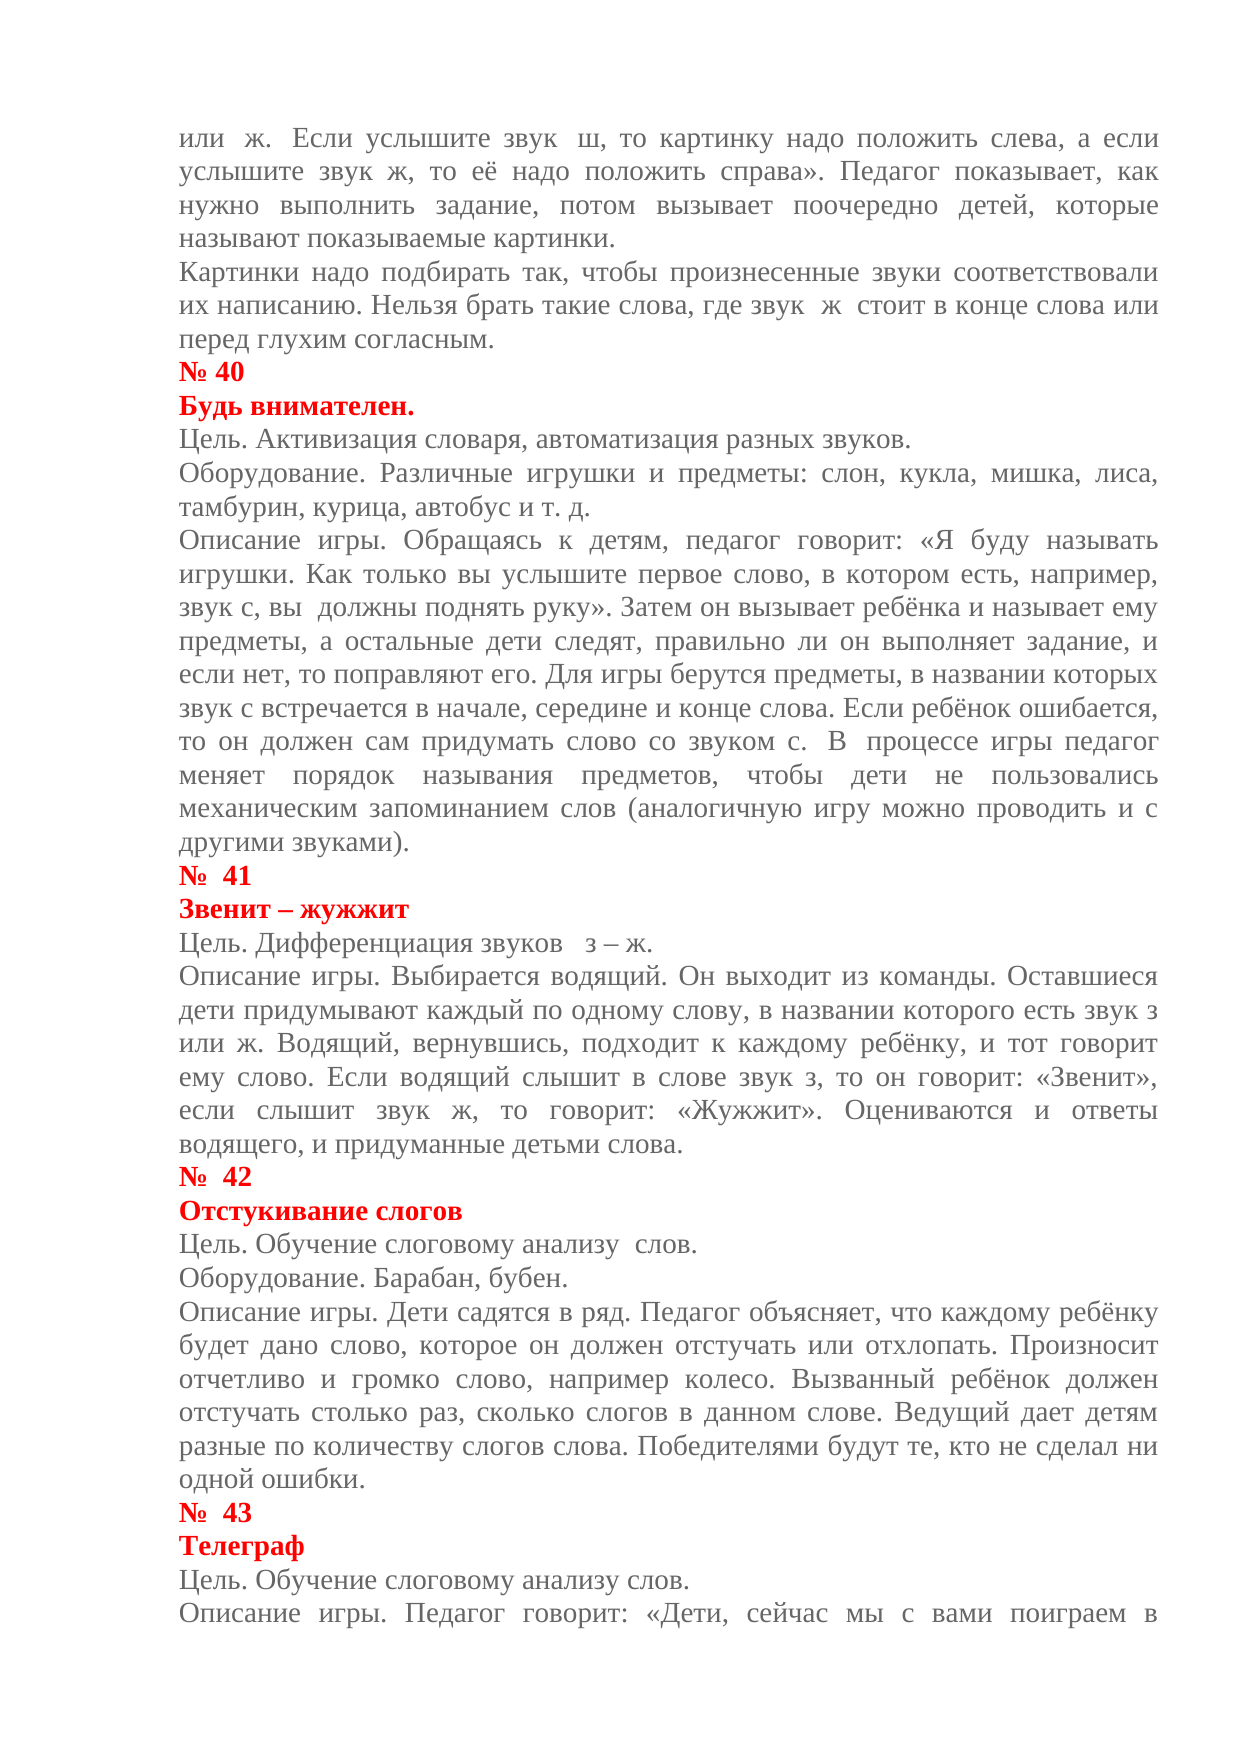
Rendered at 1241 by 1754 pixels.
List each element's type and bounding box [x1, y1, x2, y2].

table_header [177, 118, 1161, 1631]
